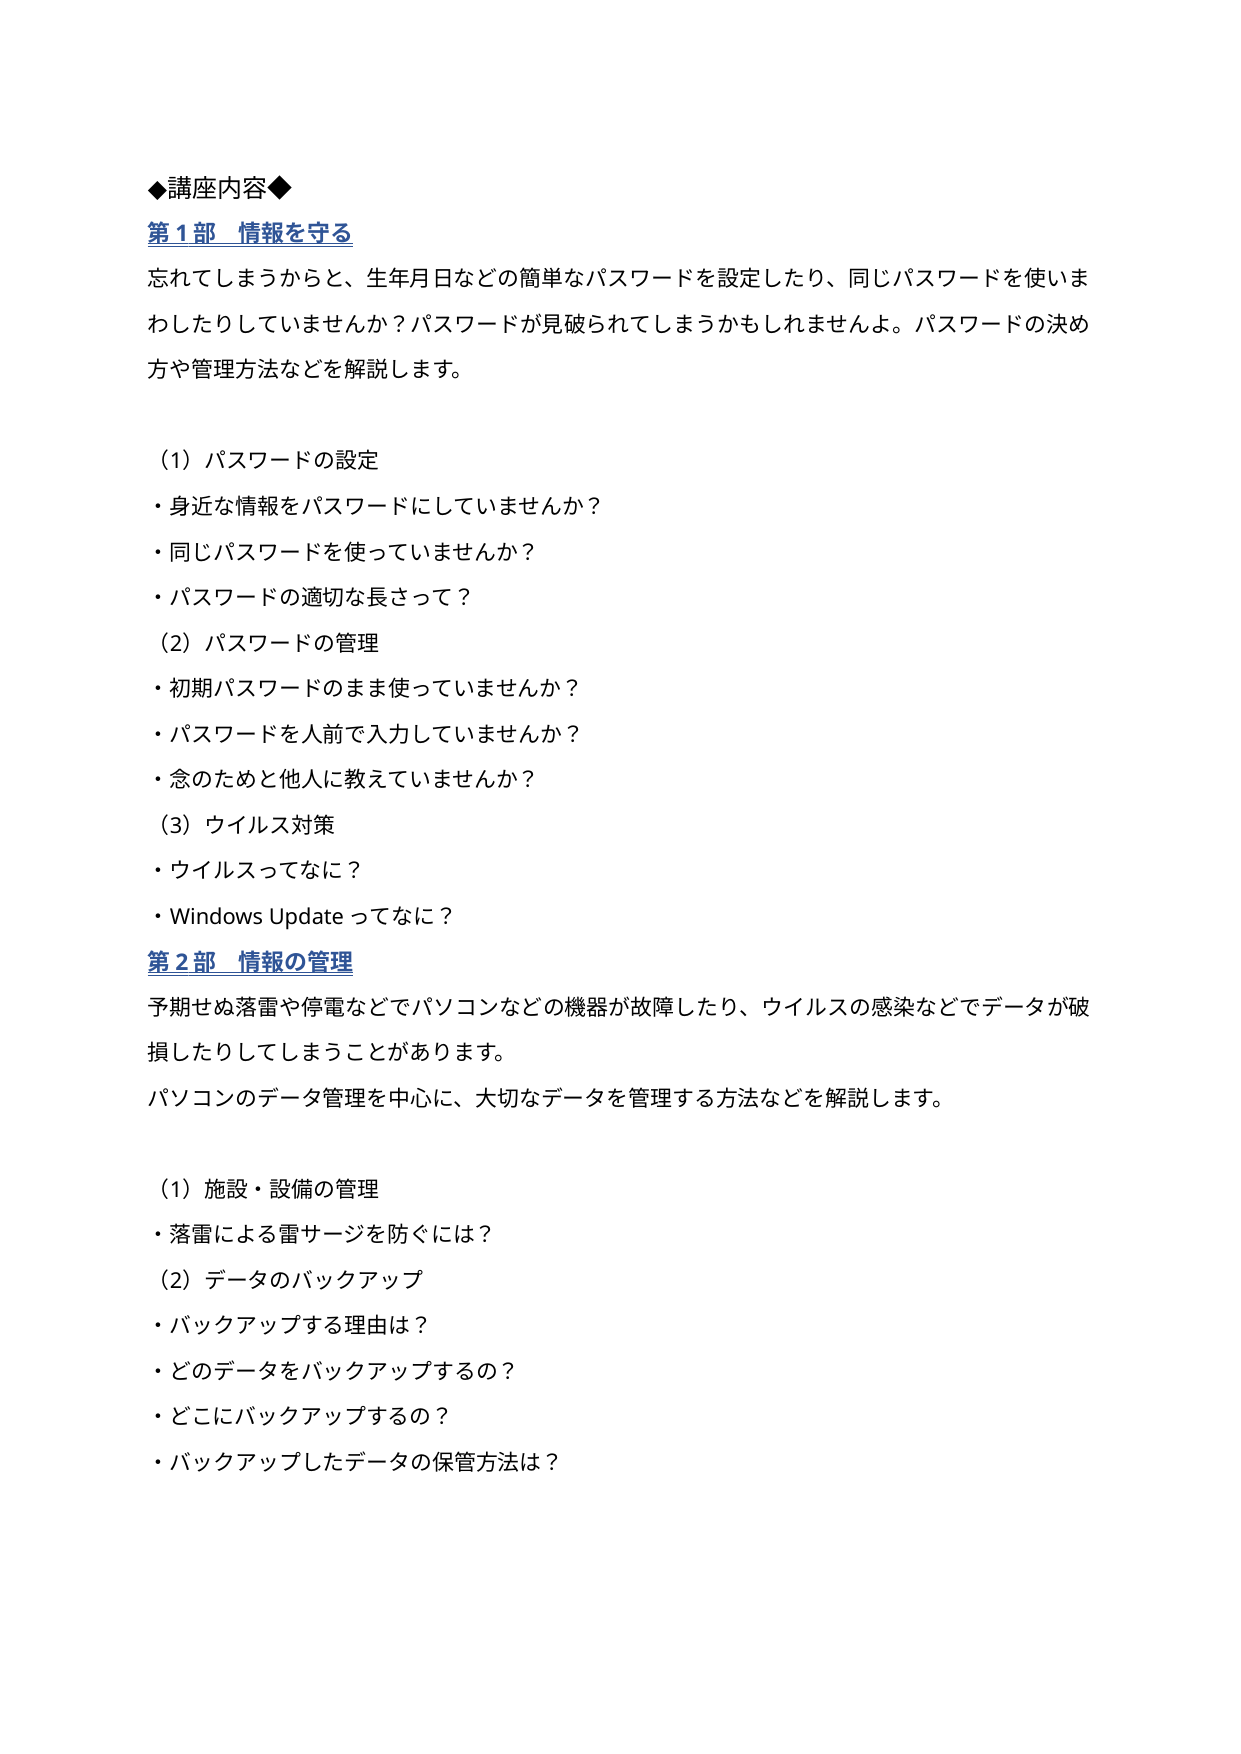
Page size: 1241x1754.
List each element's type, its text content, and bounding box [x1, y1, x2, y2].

text （2）パスワードの管理 [148, 619, 1092, 664]
text ◆講座内容◆ [148, 163, 1092, 209]
text （3）ウイルス対策 [148, 801, 1092, 846]
text 第1部 情報を守る [148, 209, 1092, 254]
text ・パスワードの適切な長さって？ [148, 573, 1092, 619]
text ・バックアップする理由は？ [148, 1301, 1092, 1347]
text 忘れてしまうからと、生年月日などの簡単なパスワードを設定したり、同じパスワードを使いまわしたりしていませんか？パスワードが見破られてしまうかもしれませんよ。パスワードの決め方や管理方法などを解説します。 [148, 254, 1092, 391]
text ・初期パスワードのまま使っていませんか？ [148, 664, 1092, 710]
text 第2部 情報の管理 [148, 937, 1092, 983]
text （2）データのバックアップ [148, 1256, 1092, 1301]
text ・バックアップしたデータの保管方法は？ [148, 1438, 1092, 1483]
text （1）施設・設備の管理 [148, 1165, 1092, 1210]
text ・同じパスワードを使っていませんか？ [148, 528, 1092, 573]
text ・身近な情報をパスワードにしていませんか？ [148, 482, 1092, 528]
text ・どのデータをバックアップするの？ [148, 1347, 1092, 1392]
text ・念のためと他人に教えていませんか？ [148, 755, 1092, 801]
text ・パスワードを人前で入力していませんか？ [148, 710, 1092, 755]
text ・Windows Updateってなに？ [148, 892, 1092, 937]
text （1）パスワードの設定 [148, 437, 1092, 482]
text ・ウイルスってなに？ [148, 846, 1092, 892]
text 予期せぬ落雷や停電などでパソコンなどの機器が故障したり、ウイルスの感染などでデータが破損したりしてしまうことがあります。 [148, 983, 1092, 1074]
text ・どこにバックアップするの？ [148, 1392, 1092, 1438]
text パソコンのデータ管理を中心に、大切なデータを管理する方法などを解説します。 [148, 1074, 1092, 1119]
text ・落雷による雷サージを防ぐには？ [148, 1210, 1092, 1256]
